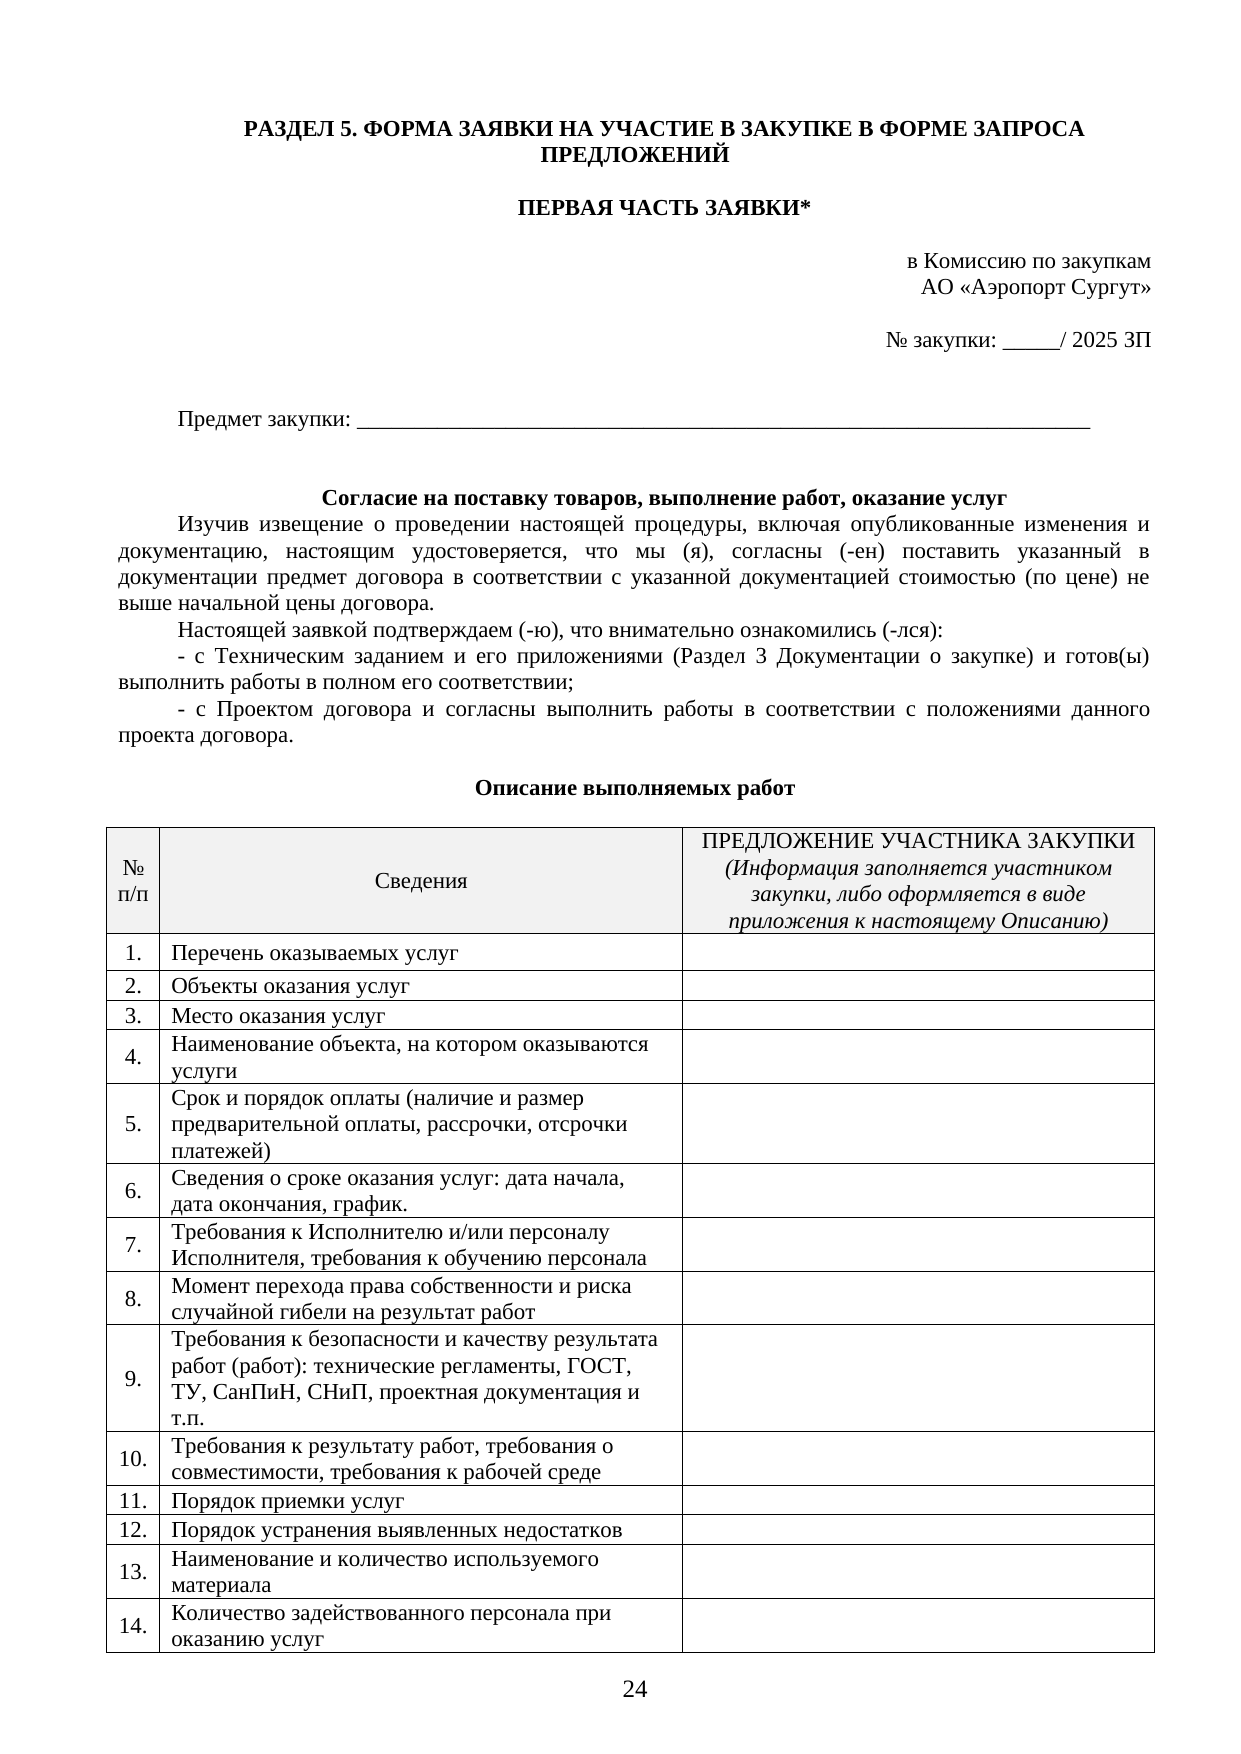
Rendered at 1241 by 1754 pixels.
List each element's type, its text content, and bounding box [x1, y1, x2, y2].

table_cell Момент перехода права собственности и риска случайной гибели на результат работ [160, 1272, 682, 1324]
text Предмет закупки: ________________________________________________________________ [118, 405, 1152, 431]
table_cell [683, 971, 1154, 999]
table_cell [683, 1084, 1154, 1163]
table_cell 7. [107, 1218, 159, 1271]
table_header ПРЕДЛОЖЕНИЕ УЧАСТНИКА ЗАКУПКИ (Информация заполняется участником закупки, либо оформляется в виде приложения к настоящему Описанию) [683, 828, 1154, 933]
table_cell [683, 1432, 1154, 1484]
table_cell 2. [107, 971, 159, 999]
table_cell Количество задействованного персонала при оказанию услуг [160, 1599, 682, 1652]
table_cell Объекты оказания услуг [160, 971, 682, 999]
table_cell [683, 1030, 1154, 1083]
table_cell Перечень оказываемых услуг [160, 934, 682, 970]
table_cell Требования к Исполнителю и/или персоналу Исполнителя, требования к обучению персонала [160, 1218, 682, 1271]
text АО «Аэропорт Сургут» [118, 273, 1152, 299]
table_cell Наименование объекта, на котором оказываются услуги [160, 1030, 682, 1083]
table_cell [683, 934, 1154, 970]
text в Комиссию по закупкам [118, 247, 1152, 273]
table_cell Требования к безопасности и качеству результата работ (работ): технические регламенты, ГОСТ, ТУ, СанПиН, СНиП, проектная документация и т.п. [160, 1325, 682, 1431]
table_cell 12. [107, 1515, 159, 1544]
table_cell 13. [107, 1545, 159, 1598]
table_cell Место оказания услуг [160, 1001, 682, 1029]
text Изучив извещение о проведении настоящей процедуры, включая опубликованные изменения и документацию, настоящим удостоверяется, что мы (я), согласны (-ен) поставить указанный в документации предмет договора в соответствии с указанной документацией стоимостью (по цене) не выше начальной цены договора. [118, 510, 1152, 616]
table_cell 1. [107, 934, 159, 970]
table_cell 9. [107, 1325, 159, 1431]
table_cell [683, 1599, 1154, 1652]
text - с Техническим заданием и его приложениями (Раздел 3 Документации о закупке) и готов(ы) выполнить работы в полном его соответствии; [118, 642, 1152, 695]
table_cell [683, 1272, 1154, 1324]
table_cell Порядок устранения выявленных недостатков [160, 1515, 682, 1544]
table_cell [683, 1325, 1154, 1431]
table_cell Сведения о сроке оказания услуг: дата начала, дата окончания, график. [160, 1164, 682, 1217]
text Согласие на поставку товаров, выполнение работ, оказание услуг [118, 484, 1152, 510]
table_cell [683, 1486, 1154, 1514]
text № закупки: _____/ 2025 ЗП [118, 326, 1152, 352]
table_cell 4. [107, 1030, 159, 1083]
table_cell [683, 1515, 1154, 1544]
table_cell [683, 1001, 1154, 1029]
table_cell Порядок приемки услуг [160, 1486, 682, 1514]
text - с Проектом договора и согласны выполнить работы в соответствии с положениями данного проекта договора. [118, 695, 1152, 747]
table_cell [683, 1164, 1154, 1217]
table_cell [683, 1218, 1154, 1271]
text Настоящей заявкой подтверждаем (-ю), что внимательно ознакомились (-лся): [118, 616, 1152, 642]
table_header № п/п [107, 828, 159, 933]
table_cell [683, 1545, 1154, 1598]
table_cell 5. [107, 1084, 159, 1163]
table_cell Наименование и количество используемого материала [160, 1545, 682, 1598]
table_cell 14. [107, 1599, 159, 1652]
table_cell 10. [107, 1432, 159, 1484]
table_cell Требования к результату работ, требования о совместимости, требования к рабочей среде [160, 1432, 682, 1484]
text РАЗДЕЛ 5. ФОРМА ЗАЯВКИ НА УЧАСТИЕ В ЗАКУПКЕ В ФОРМЕ ЗАПРОСА ПРЕДЛОЖЕНИЙ [118, 115, 1152, 168]
table_cell 8. [107, 1272, 159, 1324]
text ПЕРВАЯ ЧАСТЬ ЗАЯВКИ* [118, 194, 1152, 220]
text Описание выполняемых работ [118, 774, 1152, 800]
table_header Сведения [160, 828, 682, 933]
table_cell 11. [107, 1486, 159, 1514]
table_cell Срок и порядок оплаты (наличие и размер предварительной оплаты, рассрочки, отсрочки платежей) [160, 1084, 682, 1163]
table_cell 6. [107, 1164, 159, 1217]
table_cell 3. [107, 1001, 159, 1029]
